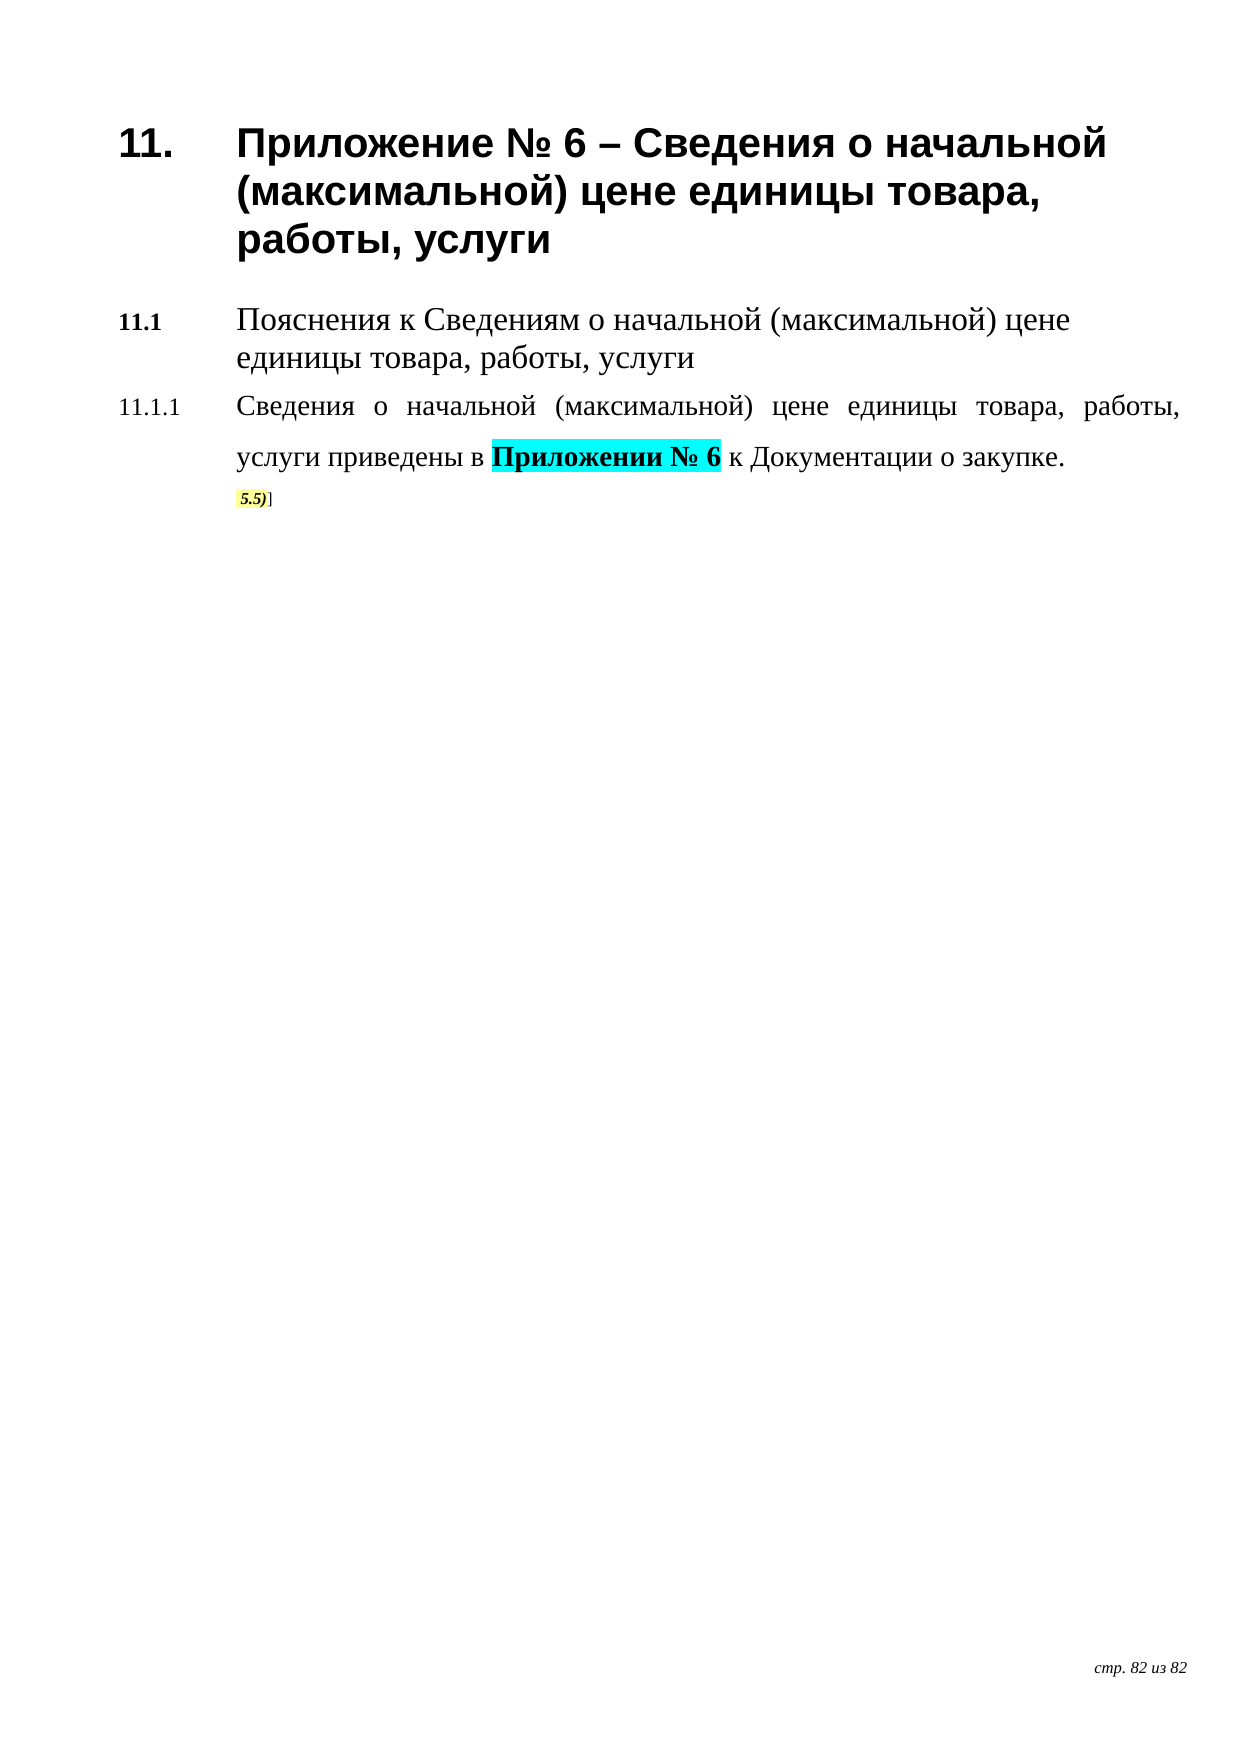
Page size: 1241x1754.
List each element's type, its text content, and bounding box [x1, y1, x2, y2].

list Сведения о начальной (максимальной) цене единицы товара, работы, услуги приведены в Приложении № 6 к Документации о закупке. [118, 388, 1181, 472]
list 1.1)] [267, 489, 1181, 508]
subtitle Приложение № 6 – Сведения о начальной (максимальной) цене единицы товара, работы, услуги [118, 118, 1181, 262]
subtitle Пояснения к Сведениям о начальной (максимальной) цене единицы товара, работы, услуги [118, 299, 1181, 376]
